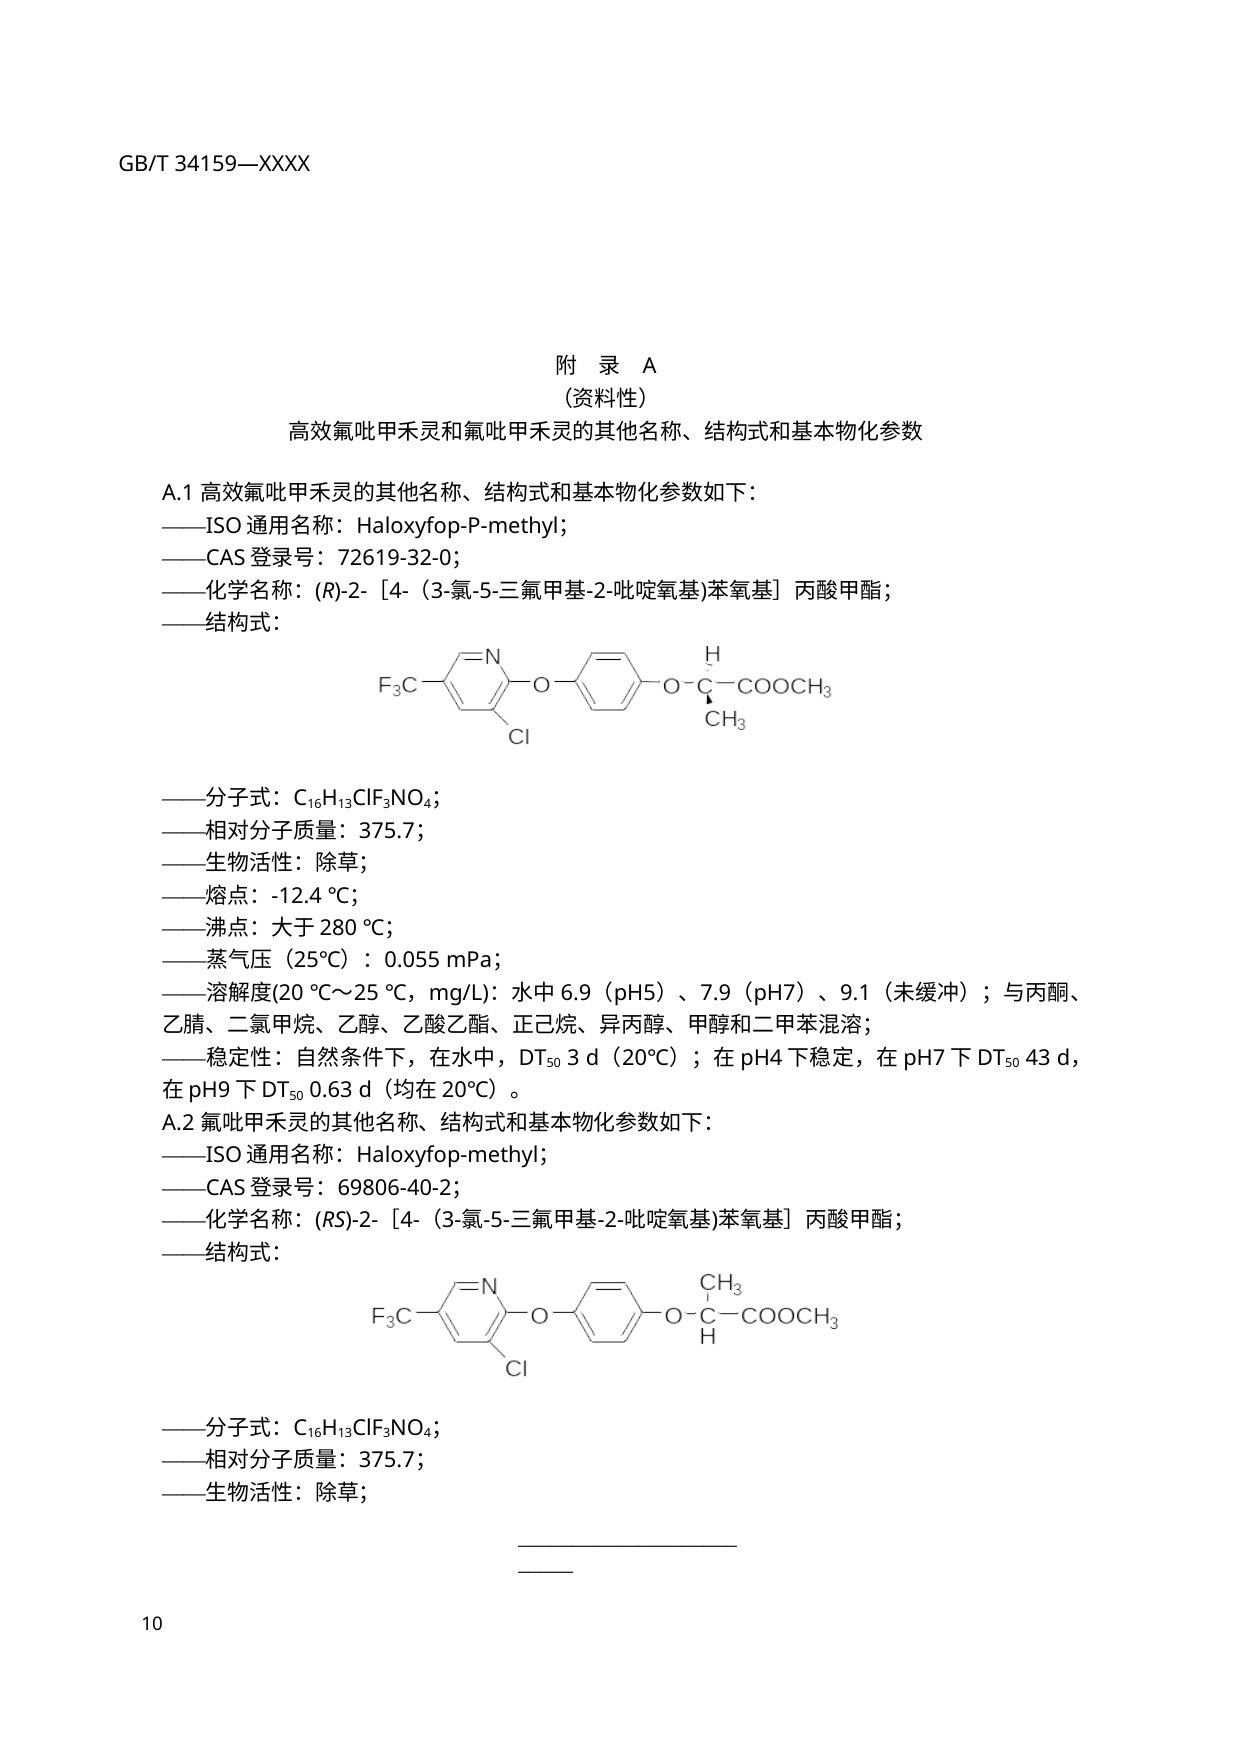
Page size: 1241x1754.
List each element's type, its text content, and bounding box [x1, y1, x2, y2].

text _________________________ [518, 1524, 738, 1569]
text ——CAS登录号：69806-40-2； [162, 1169, 1093, 1202]
text ——生物活性：除草； [162, 1474, 1093, 1507]
text ——相对分子质量：375.7； [162, 1442, 1093, 1474]
text ——生物活性：除草； [162, 845, 1093, 877]
text ——CAS登录号：72619-32-0； [162, 540, 1093, 572]
text ——分子式：C16H13ClF3NO4； [162, 1409, 1093, 1442]
text ——熔点：-12.4 ℃； [162, 877, 1093, 910]
text ——沸点：大于280 ℃； [162, 910, 1093, 942]
text ——分子式：C16H13ClF3NO4； [162, 780, 1093, 812]
text ——相对分子质量：375.7； [162, 812, 1093, 845]
text ——蒸气压（25℃）：0.055 mPa； [118, 942, 1093, 974]
text ——结构式： [162, 1234, 1093, 1267]
text （资料性） 高效氟吡甲禾灵和氟吡甲禾灵的其他名称、结构式和基本物化参数 [118, 348, 1093, 446]
text ——化学名称：(RS)-2-［4-（3-氯-5-三氟甲基-2-吡啶氧基)苯氧基］丙酸甲酯； [162, 1202, 1093, 1234]
text ——稳定性：自然条件下，在水中，DT50 3 d（20℃）；在pH4下稳定，在pH7下DT50 43 d，在pH9下DT50 0.63 d（均在20℃）。 [162, 1039, 1093, 1104]
text A.1 高效氟吡甲禾灵的其他名称、结构式和基本物化参数如下： [118, 475, 1093, 507]
text ——溶解度(20 ℃～25 ℃，mg/L)：水中 6.9（pH5）、7.9（pH7）、9.1（未缓冲）；与丙酮、乙腈、二氯甲烷、乙醇、乙酸乙酯、正己烷、异丙醇、甲醇和二甲苯混溶； [162, 974, 1093, 1039]
text ——ISO通用名称：Haloxyfop-methyl； [162, 1137, 1093, 1169]
text ——结构式： [162, 605, 1093, 637]
text ——化学名称：(R)-2-［4-（3-氯-5-三氟甲基-2-吡啶氧基)苯氧基］丙酸甲酯； [162, 572, 1093, 605]
text A.2 氟吡甲禾灵的其他名称、结构式和基本物化参数如下： [118, 1104, 1093, 1137]
text ——ISO通用名称：Haloxyfop-P-methyl； [162, 507, 1093, 540]
